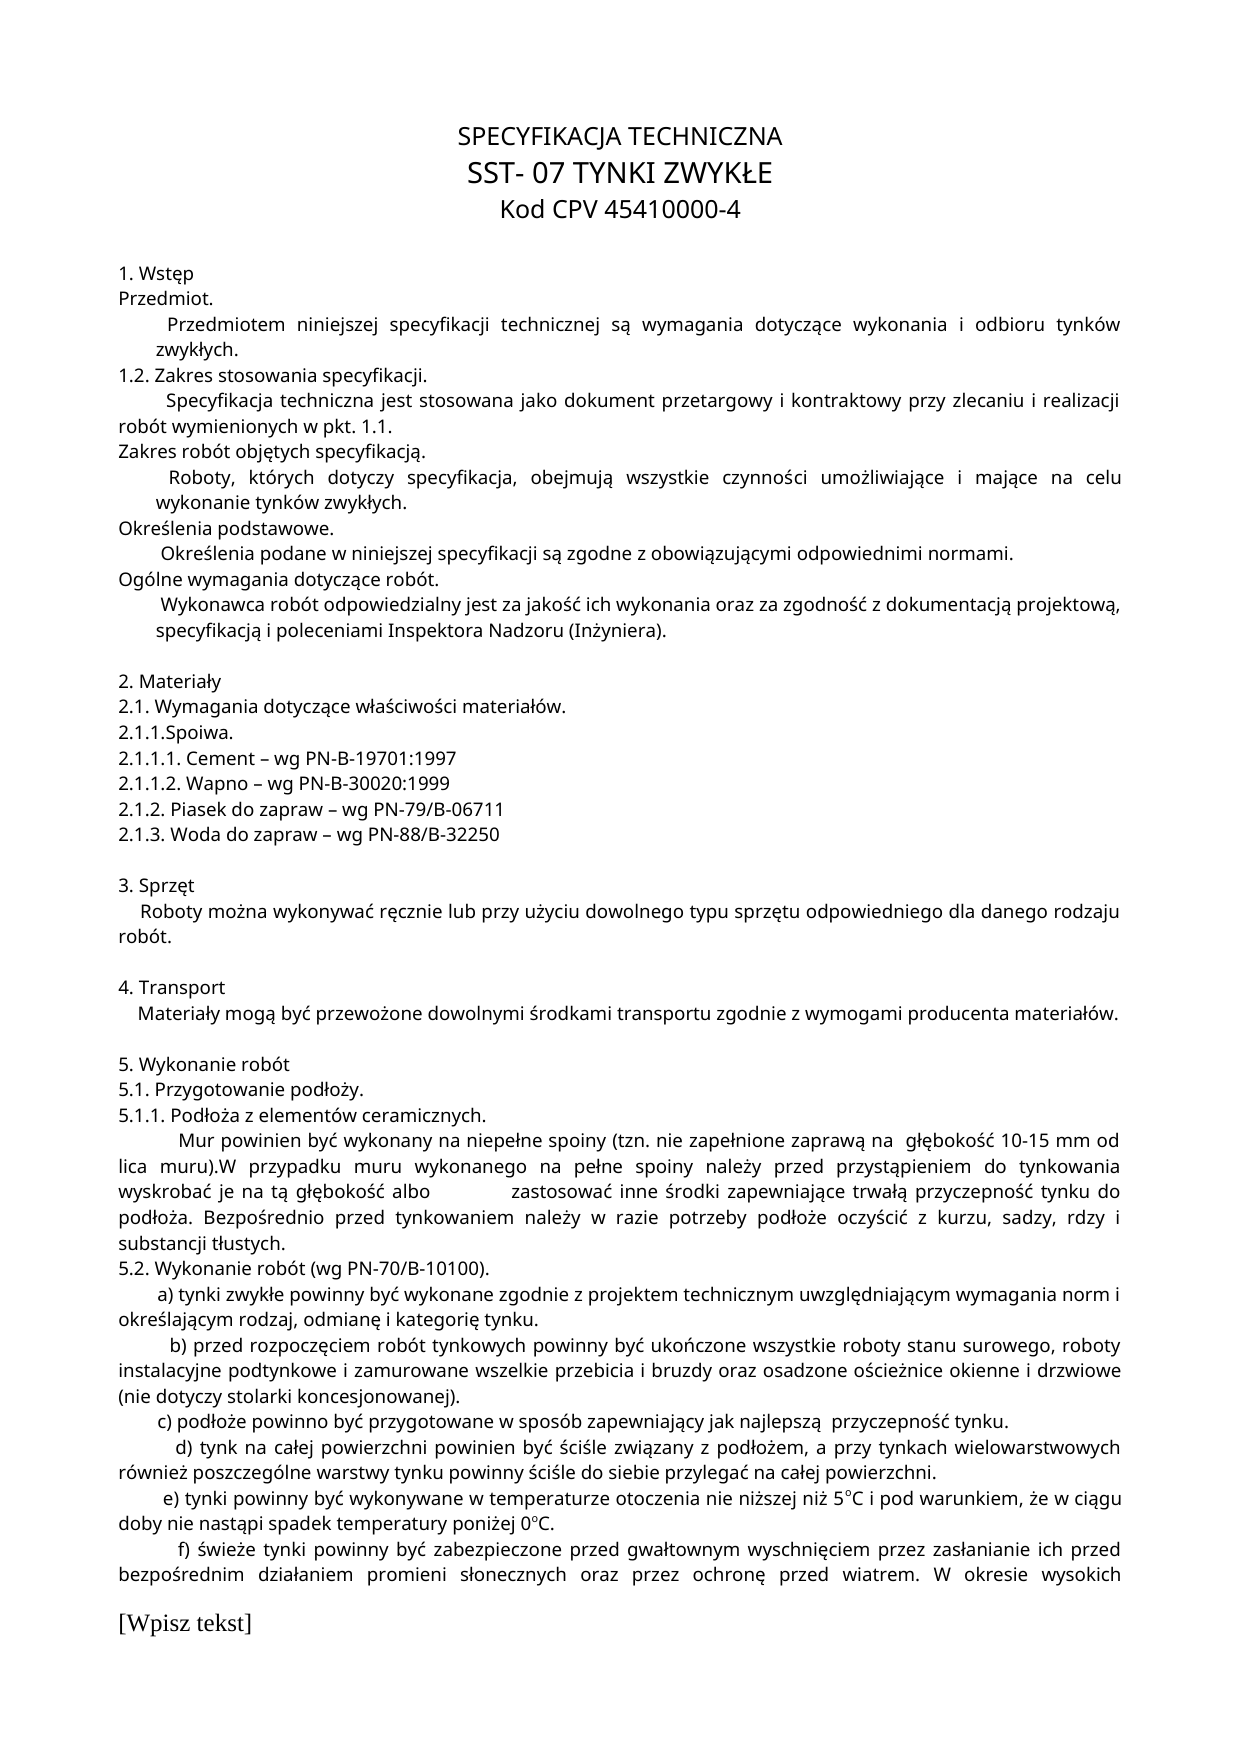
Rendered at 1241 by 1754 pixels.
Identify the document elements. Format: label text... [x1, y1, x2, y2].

text b) przed rozpoczęciem robót tynkowych powinny być ukończone wszystkie roboty stanu surowego, roboty instalacyjne podtynkowe i zamurowane wszelkie przebicia i bruzdy oraz osadzone ościeżnice okienne i drzwiowe (nie dotyczy stolarki koncesjonowanej). [118, 1332, 1122, 1408]
text 2.1.1.1. Cement – wg PN-B-19701:1997 [118, 745, 1122, 770]
text Wykonawca robót odpowiedzialny jest za jakość ich wykonania oraz za zgodność z dokumentacją projektową, specyfikacją i poleceniami Inspektora Nadzoru (Inżyniera). [156, 592, 1122, 643]
text 5.1.1. Podłoża z elementów ceramicznych. [118, 1102, 1122, 1128]
text Kod CPV 45410000-4 [118, 192, 1122, 226]
text d) tynk na całej powierzchni powinien być ściśle związany z podłożem, a przy tynkach wielowarstwowych również poszczególne warstwy tynku powinny ściśle do siebie przylegać na całej powierzchni. [118, 1434, 1122, 1485]
text 1.2. Zakres stosowania specyfikacji. [118, 362, 1122, 388]
text Roboty można wykonywać ręcznie lub przy użyciu dowolnego typu sprzętu odpowiedniego dla danego rodzaju robót. [118, 898, 1122, 949]
text Przedmiot. [118, 286, 1122, 311]
text 2.1.1.2. Wapno – wg PN-B-30020:1999 [118, 770, 1122, 796]
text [118, 1536, 1122, 1587]
text 5.2. Wykonanie robót (wg PN-70/B-10100). [118, 1255, 1122, 1281]
text 2.1. Wymagania dotyczące właściwości materiałów. [118, 694, 1122, 719]
text SST- 07 TYNKI ZWYKŁE [118, 152, 1122, 192]
text Określenia podstawowe. [118, 515, 1122, 541]
text Mur powinien być wykonany na niepełne spoiny (tzn. nie zapełnione zaprawą na głębokość 10-15 mm od lica muru).W przypadku muru wykonanego na pełne spoiny należy przed przystąpieniem do tynkowania wyskrobać je na tą głębokość albo zastosować inne środki zapewniające trwałą przyczepność tynku do podłoża. Bezpośrednio przed tynkowaniem należy w razie potrzeby podłoże oczyścić z kurzu, sadzy, rdzy i substancji tłustych. [118, 1128, 1122, 1255]
text 2.1.3. Woda do zapraw – wg PN-88/B-32250 [118, 821, 1122, 847]
text 4. Transport [118, 974, 1122, 1000]
text Materiały mogą być przewożone dowolnymi środkami transportu zgodnie z wymogami producenta materiałów. [118, 1000, 1122, 1026]
text Specyfikacja techniczna jest stosowana jako dokument przetargowy i kontraktowy przy zlecaniu i realizacji robót wymienionych w pkt. 1.1. [118, 388, 1122, 439]
text Zakres robót objętych specyfikacją. [118, 439, 1122, 464]
text SPECYFIKACJA TECHNICZNA [118, 118, 1122, 152]
text a) tynki zwykłe powinny być wykonane zgodnie z projektem technicznym uwzględniającym wymagania norm i określającym rodzaj, odmianę i kategorię tynku. [118, 1281, 1122, 1332]
text Roboty, których dotyczy specyfikacja, obejmują wszystkie czynności umożliwiające i mające na celu wykonanie tynków zwykłych. [156, 464, 1122, 515]
text e) tynki powinny być wykonywane w temperaturze otoczenia nie niższej niż 5oC i pod warunkiem, że w ciągu doby nie nastąpi spadek temperatury poniżej 0oC. [118, 1485, 1122, 1536]
text 1. Wstęp [118, 260, 1122, 286]
text 2.1.1.Spoiwa. [118, 719, 1122, 745]
text 5. Wykonanie robót [118, 1051, 1122, 1077]
text 3. Sprzęt [118, 872, 1122, 898]
text 2.1.2. Piasek do zapraw – wg PN-79/B-06711 [118, 796, 1122, 821]
text 2. Materiały [118, 668, 1122, 694]
text 5.1. Przygotowanie podłoży. [118, 1077, 1122, 1102]
text c) podłoże powinno być przygotowane w sposób zapewniający jak najlepszą przyczepność tynku. [118, 1408, 1122, 1434]
text Określenia podane w niniejszej specyfikacji są zgodne z obowiązującymi odpowiednimi normami. [156, 541, 1122, 566]
text Przedmiotem niniejszej specyfikacji technicznej są wymagania dotyczące wykonania i odbioru tynków zwykłych. [156, 311, 1122, 362]
text Ogólne wymagania dotyczące robót. [118, 566, 1122, 592]
